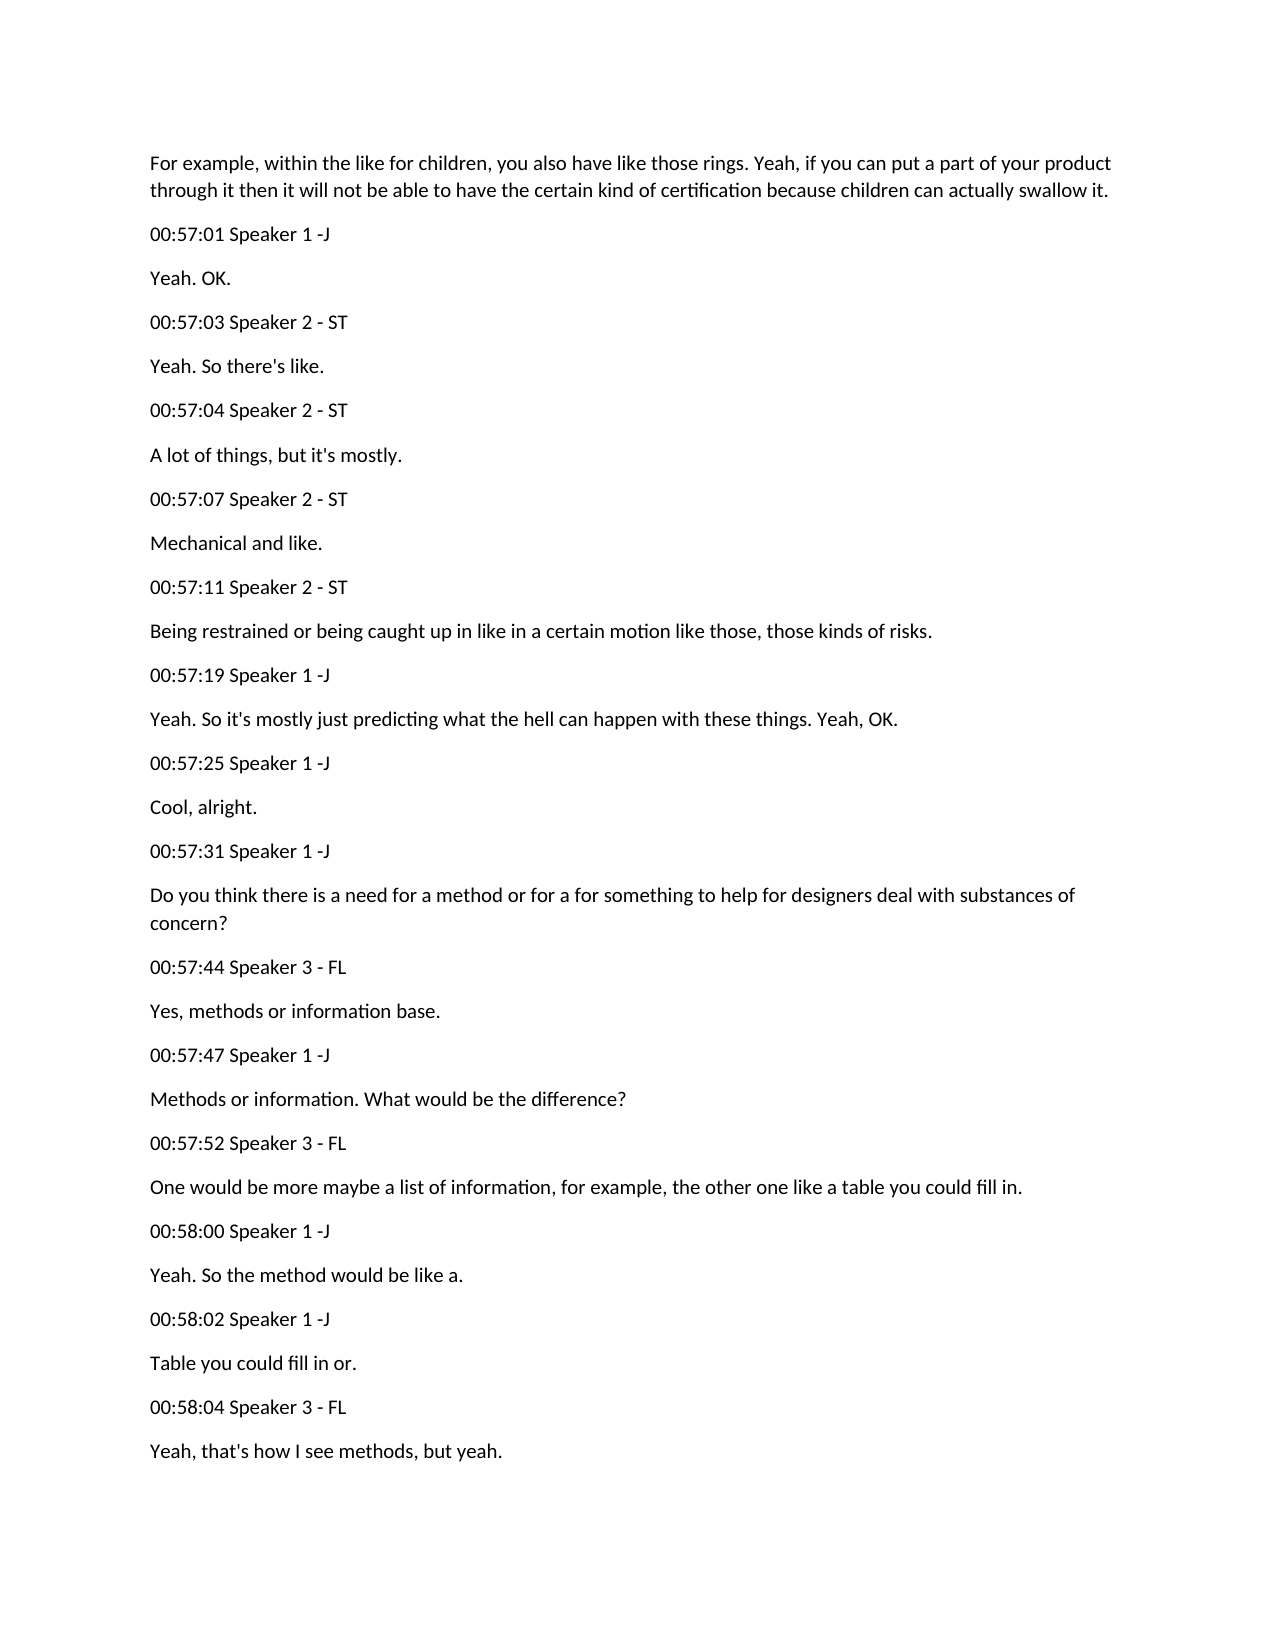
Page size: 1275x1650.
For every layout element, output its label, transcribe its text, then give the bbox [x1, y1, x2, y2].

text 00:57:11 Speaker 2 - ST [150, 574, 1125, 599]
text 00:57:47 Speaker 1 -J [150, 1042, 1125, 1067]
text Methods or information. What would be the difference? [150, 1086, 1125, 1111]
text Yeah. So there's like. [150, 354, 1125, 379]
text 00:57:03 Speaker 2 - ST [150, 309, 1125, 335]
text Do you think there is a need for a method or for a for something to help for designers deal with substances of concern? [150, 882, 1125, 935]
text A lot of things, but it's mostly. [150, 442, 1125, 467]
text Yes, methods or information base. [150, 998, 1125, 1023]
text 00:58:04 Speaker 3 - FL [150, 1394, 1125, 1420]
text Table you could fill in or. [150, 1350, 1125, 1376]
text 00:57:25 Speaker 1 -J [150, 750, 1125, 776]
text 00:58:02 Speaker 1 -J [150, 1306, 1125, 1332]
text 00:57:04 Speaker 2 - ST [150, 398, 1125, 423]
text 00:57:52 Speaker 3 - FL [150, 1130, 1125, 1156]
text One would be more maybe a list of information, for example, the other one like a table you could fill in. [150, 1174, 1125, 1199]
text Yeah. So the method would be like a. [150, 1262, 1125, 1288]
text 00:57:19 Speaker 1 -J [150, 662, 1125, 687]
text 00:58:00 Speaker 1 -J [150, 1218, 1125, 1244]
text 00:57:31 Speaker 1 -J [150, 838, 1125, 864]
text For example, within the like for children, you also have like those rings. Yeah, if you can put a part of your product through it then it will not be able to have the certain kind of certification because children can actually swallow it. [150, 150, 1125, 203]
text 00:57:44 Speaker 3 - FL [150, 954, 1125, 979]
text Yeah. OK. [150, 266, 1125, 291]
text Cool, alright. [150, 794, 1125, 820]
text Yeah, that's how I see methods, but yeah. [150, 1438, 1125, 1464]
text Yeah. So it's mostly just predicting what the hell can happen with these things. Yeah, OK. [150, 706, 1125, 732]
text 00:57:01 Speaker 1 -J [150, 221, 1125, 247]
text Being restrained or being caught up in like in a certain motion like those, those kinds of risks. [150, 618, 1125, 643]
text 00:57:07 Speaker 2 - ST [150, 486, 1125, 511]
text Mechanical and like. [150, 530, 1125, 555]
